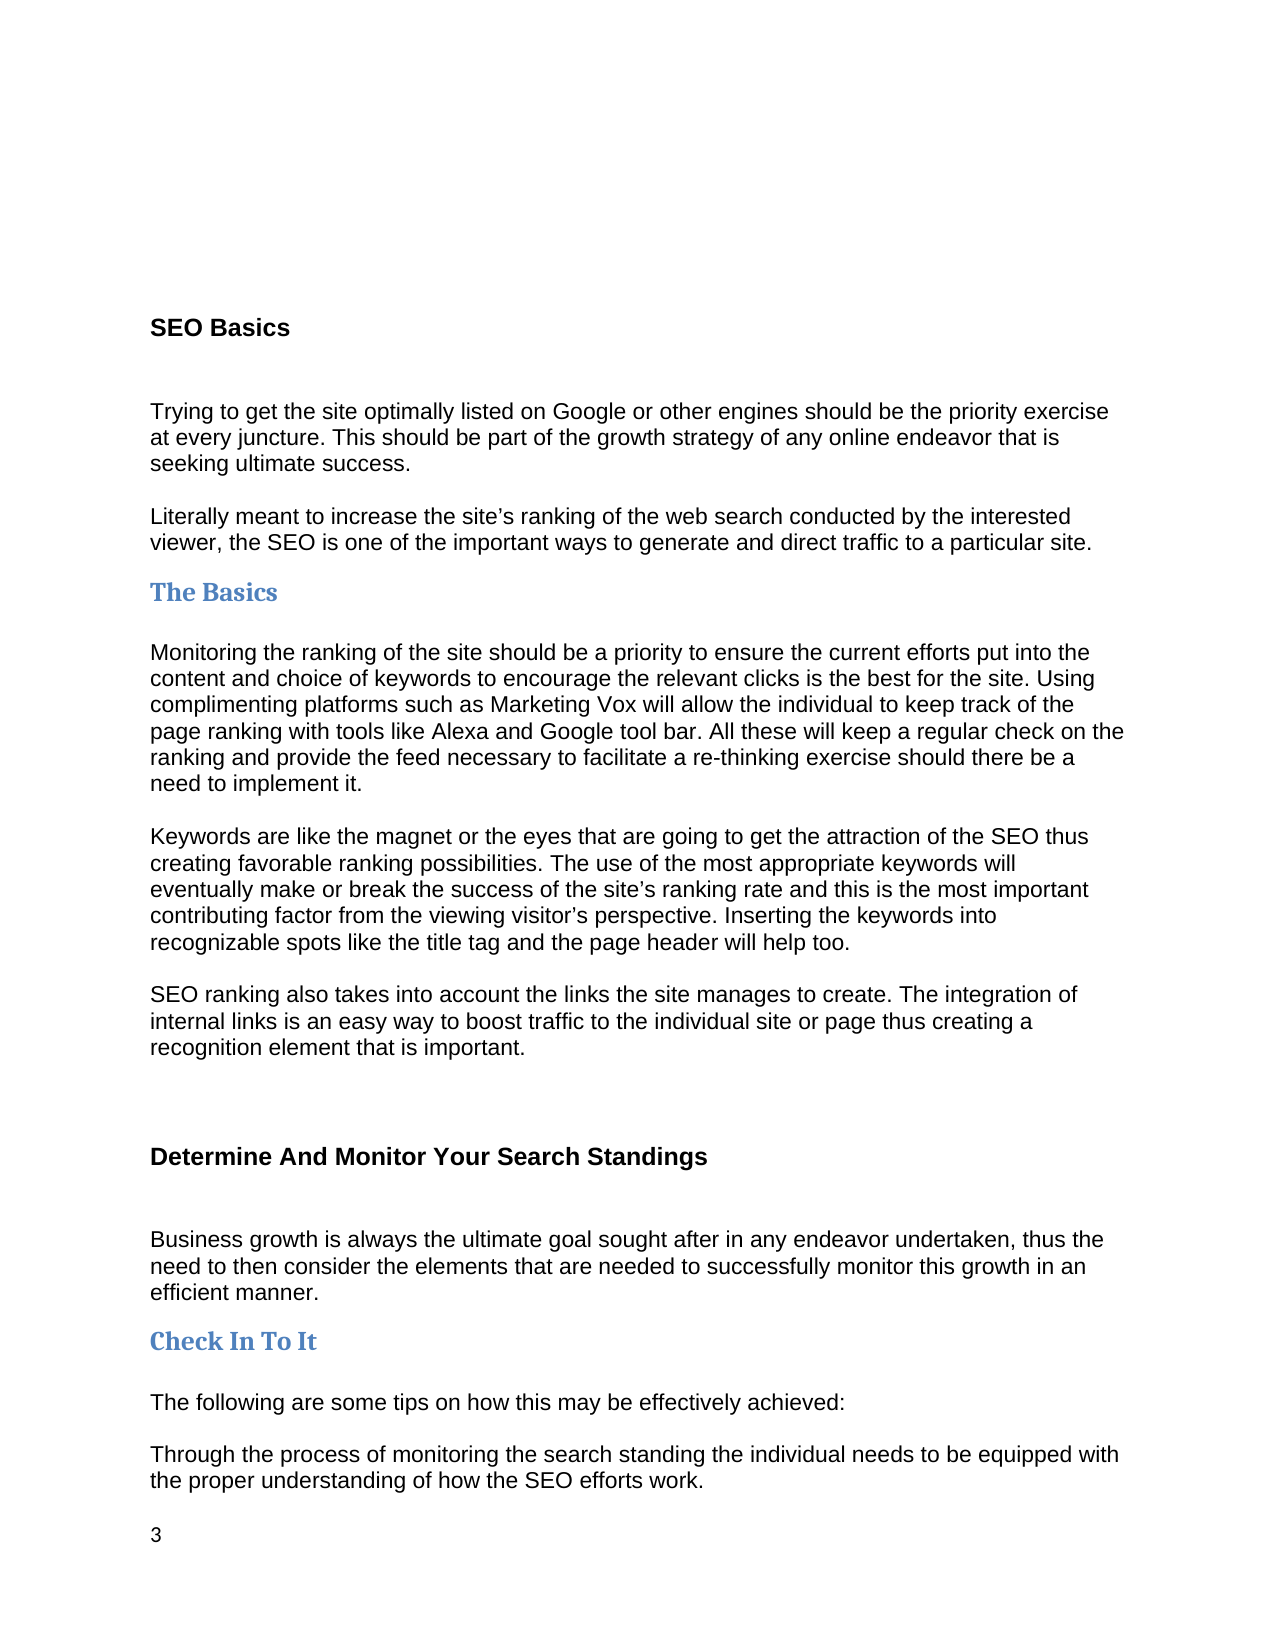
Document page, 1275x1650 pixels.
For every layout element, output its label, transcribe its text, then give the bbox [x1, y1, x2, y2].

subtitle Check In To It [150, 1326, 1125, 1357]
text Keywords are like the magnet or the eyes that are going to get the attraction of the SEO thus creating favorable ranking possibilities. The use of the most appropriate keywords will eventually make or break the success of the site’s ranking rate and this is the most important contributing factor from the viewing visitor’s perspective. Inserting the keywords into recognizable spots like the title tag and the page header will help too. [150, 823, 1125, 955]
text Trying to get the site optimally listed on Google or other engines should be the priority exercise at every juncture. This should be part of the growth strategy of any online endeavor that is seeking ultimate success. [150, 398, 1125, 477]
text SEO ranking also takes into account the links the site manages to create. The integration of internal links is an easy way to boost traffic to the individual site or page thus creating a recognition element that is important. [150, 981, 1125, 1060]
text Business growth is always the ultimate goal sought after in any endeavor undertaken, thus the need to then consider the elements that are needed to successfully monitor this growth in an efficient manner. [150, 1226, 1125, 1306]
text The following are some tips on how this may be effectively achieved: [150, 1388, 1125, 1415]
subtitle Determine And Monitor Your Search Standings [150, 1142, 1125, 1171]
text Through the process of monitoring the search standing the individual needs to be equipped with the proper understanding of how the SEO efforts work. [150, 1441, 1125, 1494]
subtitle The Basics [150, 577, 1125, 608]
text Monitoring the ranking of the site should be a priority to ensure the current efforts put into the content and choice of keywords to encourage the relevant clicks is the best for the site. Using complimenting platforms such as Marketing Vox will allow the individual to keep track of the page ranking with tools like Alexa and Google tool bar. All these will keep a regular check on the ranking and provide the feed necessary to facilitate a re-thinking exercise should there be a need to implement it. [150, 639, 1125, 797]
text Literally meant to increase the site’s ranking of the web search conducted by the interested viewer, the SEO is one of the important ways to generate and direct traffic to a particular site. [150, 503, 1125, 556]
subtitle SEO Basics [150, 313, 1125, 342]
